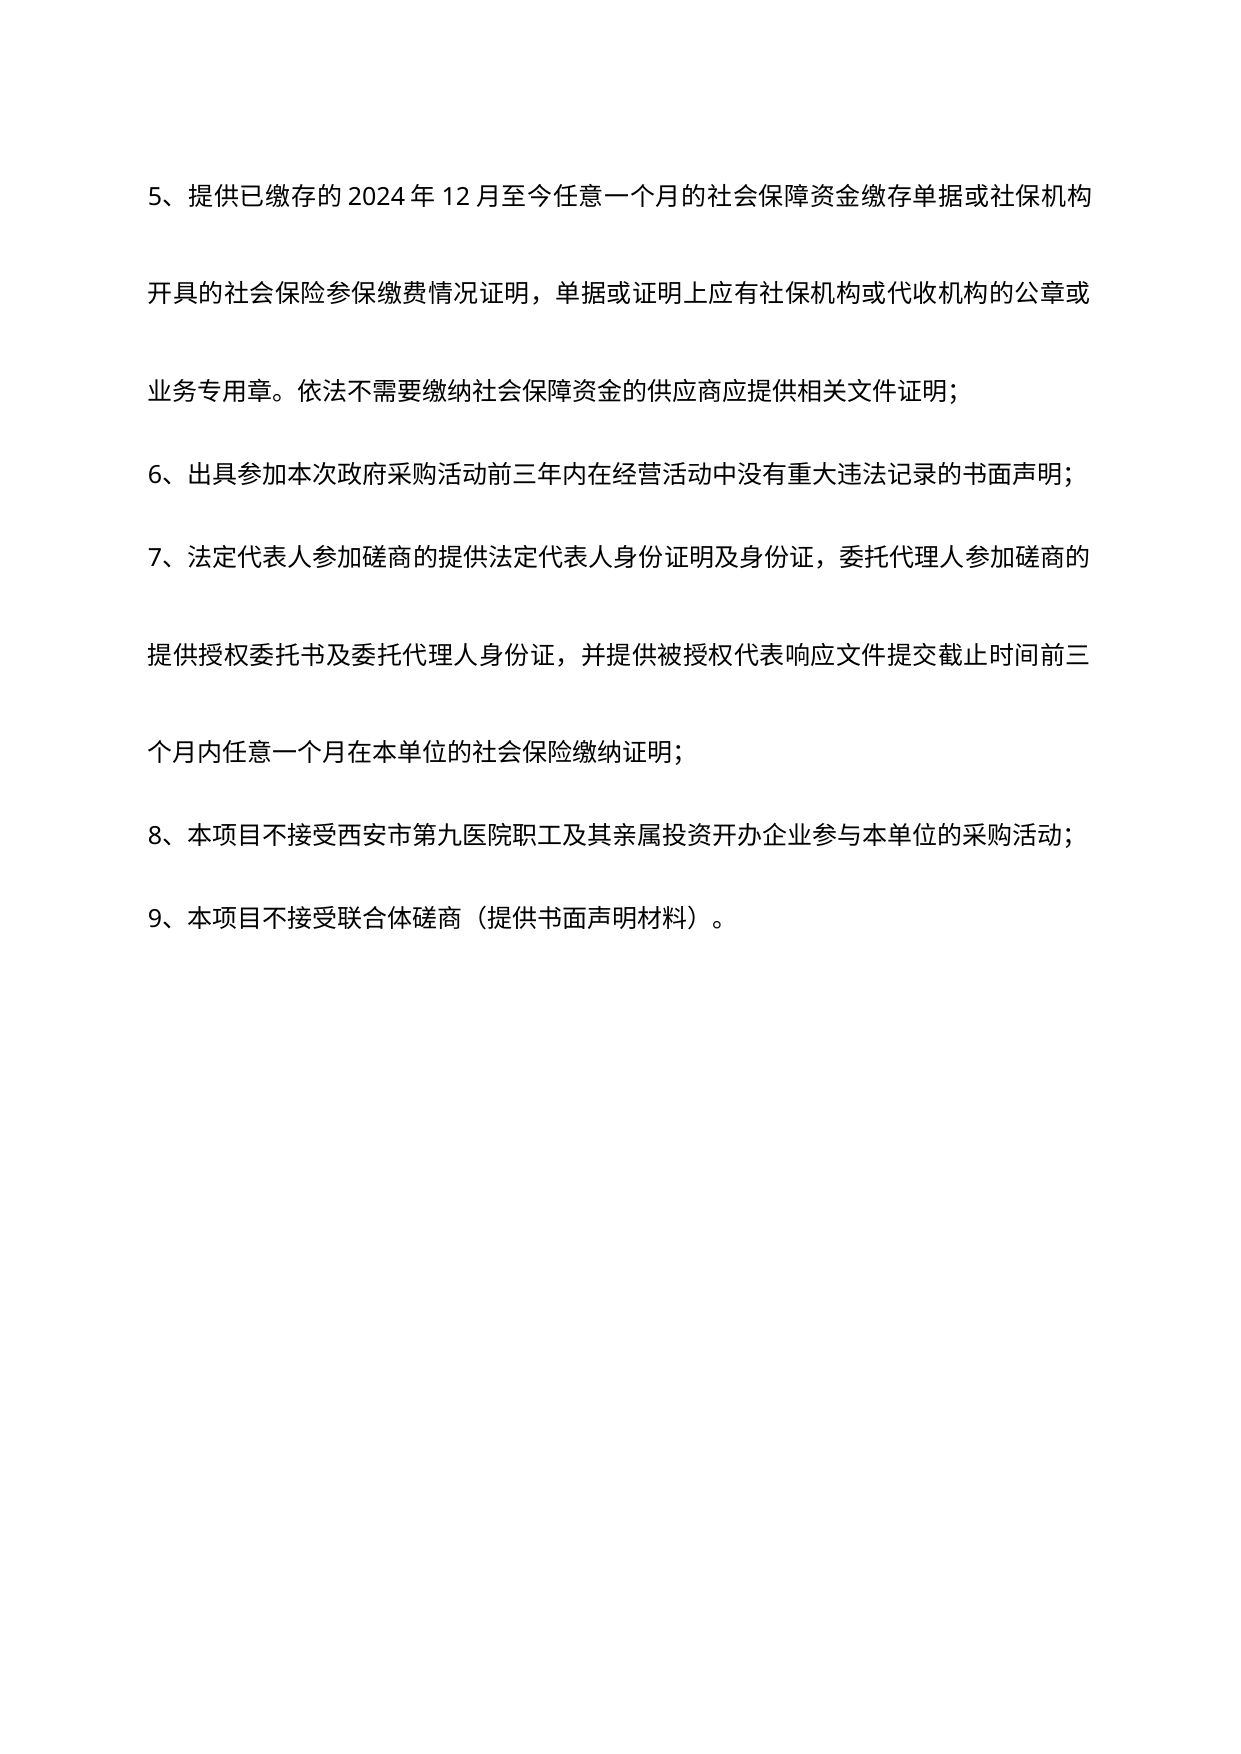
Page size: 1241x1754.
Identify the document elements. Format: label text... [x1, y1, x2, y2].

text 8、本项目不接受西安市第九医院职工及其亲属投资开办企业参与本单位的采购活动； [148, 801, 1093, 866]
text 7、法定代表人参加磋商的提供法定代表人身份证明及身份证，委托代理人参加磋商的提供授权委托书及委托代理人身份证，并提供被授权代表响应文件提交截止时间前三个月内任意一个月在本单位的社会保险缴纳证明； [148, 523, 1093, 783]
text 9、本项目不接受联合体磋商（提供书面声明材料）。 [148, 884, 1093, 949]
text 6、出具参加本次政府采购活动前三年内在经营活动中没有重大违法记录的书面声明； [148, 440, 1093, 505]
text 5、提供已缴存的2024年12月至今任意一个月的社会保障资金缴存单据或社保机构开具的社会保险参保缴费情况证明，单据或证明上应有社保机构或代收机构的公章或业务专用章。依法不需要缴纳社会保障资金的供应商应提供相关文件证明； [148, 162, 1093, 422]
